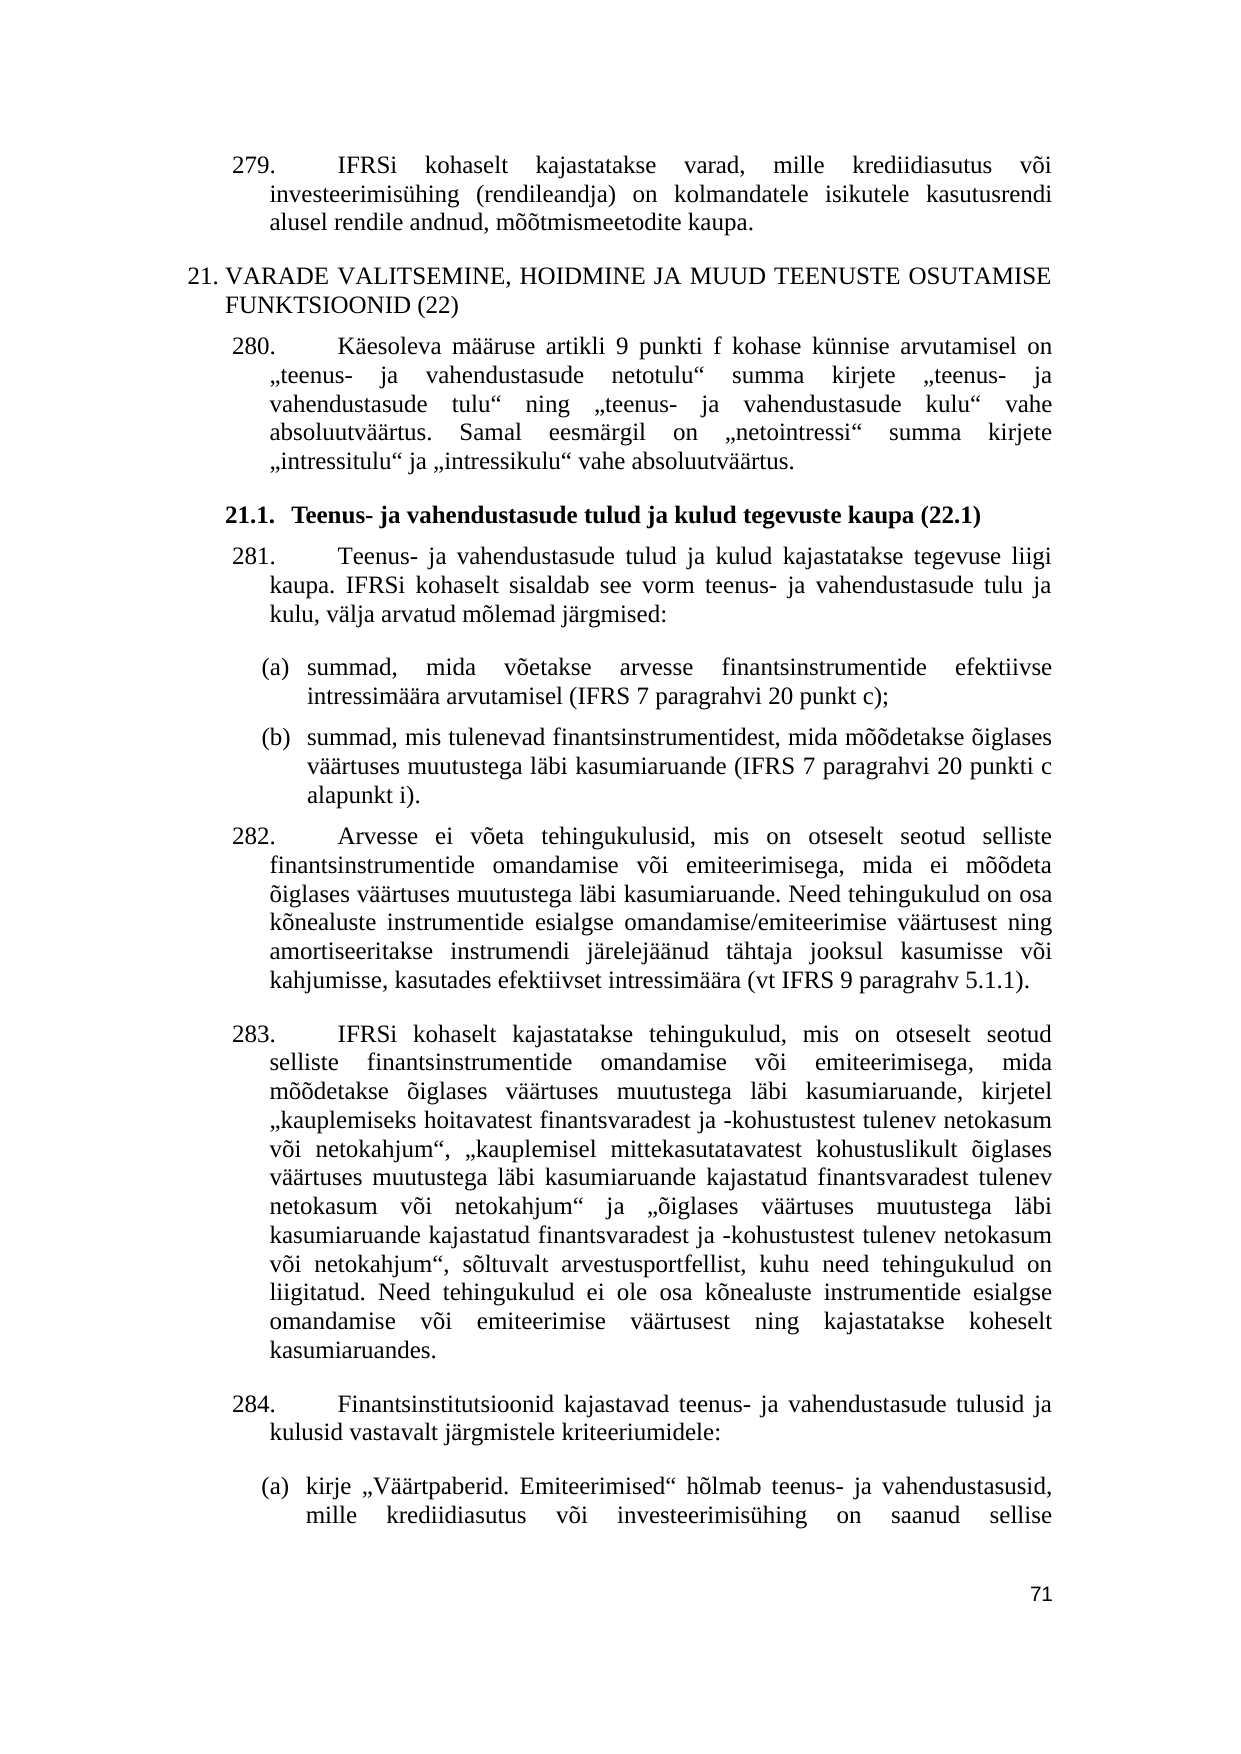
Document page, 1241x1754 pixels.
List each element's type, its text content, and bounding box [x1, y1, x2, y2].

text IFRSi kohaselt kajastatakse varad, mille krediidiasutus või investeerimisühing (rendileandja) on kolmandatele isikutele kasutusrendi alusel rendile andnud, mõõtmismeetodite kaupa. [232, 150, 1053, 236]
text Käesoleva määruse artikli 9 punkti f kohase künnise arvutamisel on „teenus- ja vahendustasude netotulu“ summa kirjete „teenus- ja vahendustasude tulu“ ning „teenus- ja vahendustasude kulu“ vahe absoluutväärtus. Samal eesmärgil on „netointressi“ summa kirjete „intressitulu“ ja „intressikulu“ vahe absoluutväärtus. [232, 331, 1053, 475]
subtitle Teenus- ja vahendustasude tulud ja kulud tegevuste kaupa (22.1) [225, 500, 1053, 529]
text Teenus- ja vahendustasude tulud ja kulud kajastatakse tegevuse liigi kaupa. IFRSi kohaselt sisaldab see vorm teenus- ja vahendustasude tulu ja kulu, välja arvatud mõlemad järgmised: [232, 541, 1053, 627]
text IFRSi kohaselt kajastatakse tehingukulud, mis on otseselt seotud selliste finantsinstrumentide omandamise või emiteerimisega, mida mõõdetakse õiglases väärtuses muutustega läbi kasumiaruande, kirjetel „kauplemiseks hoitavatest finantsvaradest ja -kohustustest tulenev netokasum või netokahjum“, „kauplemisel mittekasutatavatest kohustuslikult õiglases väärtuses muutustega läbi kasumiaruande kajastatud finantsvaradest tulenev netokasum või netokahjum“ ja „õiglases väärtuses muutustega läbi kasumiaruande kajastatud finantsvaradest ja -kohustustest tulenev netokasum või netokahjum“, sõltuvalt arvestusportfellist, kuhu need tehingukulud on liigitatud. Need tehingukulud ei ole osa kõnealuste instrumentide esialgse omandamise või emiteerimise väärtusest ning kajastatakse koheselt kasumiaruandes. [232, 1019, 1053, 1364]
list summad, mis tulenevad finantsinstrumentidest, mida mõõdetakse õiglases väärtuses muutustega läbi kasumiaruande (IFRS 7 paragrahvi 20 punkti c alapunkt i). [261, 722, 1053, 809]
text Arvesse ei võeta tehingukulusid, mis on otseselt seotud selliste finantsinstrumentide omandamise või emiteerimisega, mida ei mõõdeta õiglases väärtuses muutustega läbi kasumiaruande. Need tehingukulud on osa kõnealuste instrumentide esialgse omandamise/emiteerimise väärtusest ning amortiseeritakse instrumendi järelejäänud tähtaja jooksul kasumisse või kahjumisse, kasutades efektiivset intressimäära (vt IFRS 9 paragrahv 5.1.1). [232, 821, 1053, 994]
list summad, mida võetakse arvesse finantsinstrumentide efektiivse intressimäära arvutamisel (IFRS 7 paragrahvi 20 punkt c); [261, 652, 1053, 710]
text Finantsinstitutsioonid kajastavad teenus- ja vahendustasude tulusid ja kulusid vastavalt järgmistele kriteeriumidele: [232, 1389, 1053, 1446]
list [261, 1471, 1053, 1529]
subtitle Varade valitsemine, hoidmine ja muud teenuste osutamise funktsioonid (22) [187, 261, 1053, 319]
